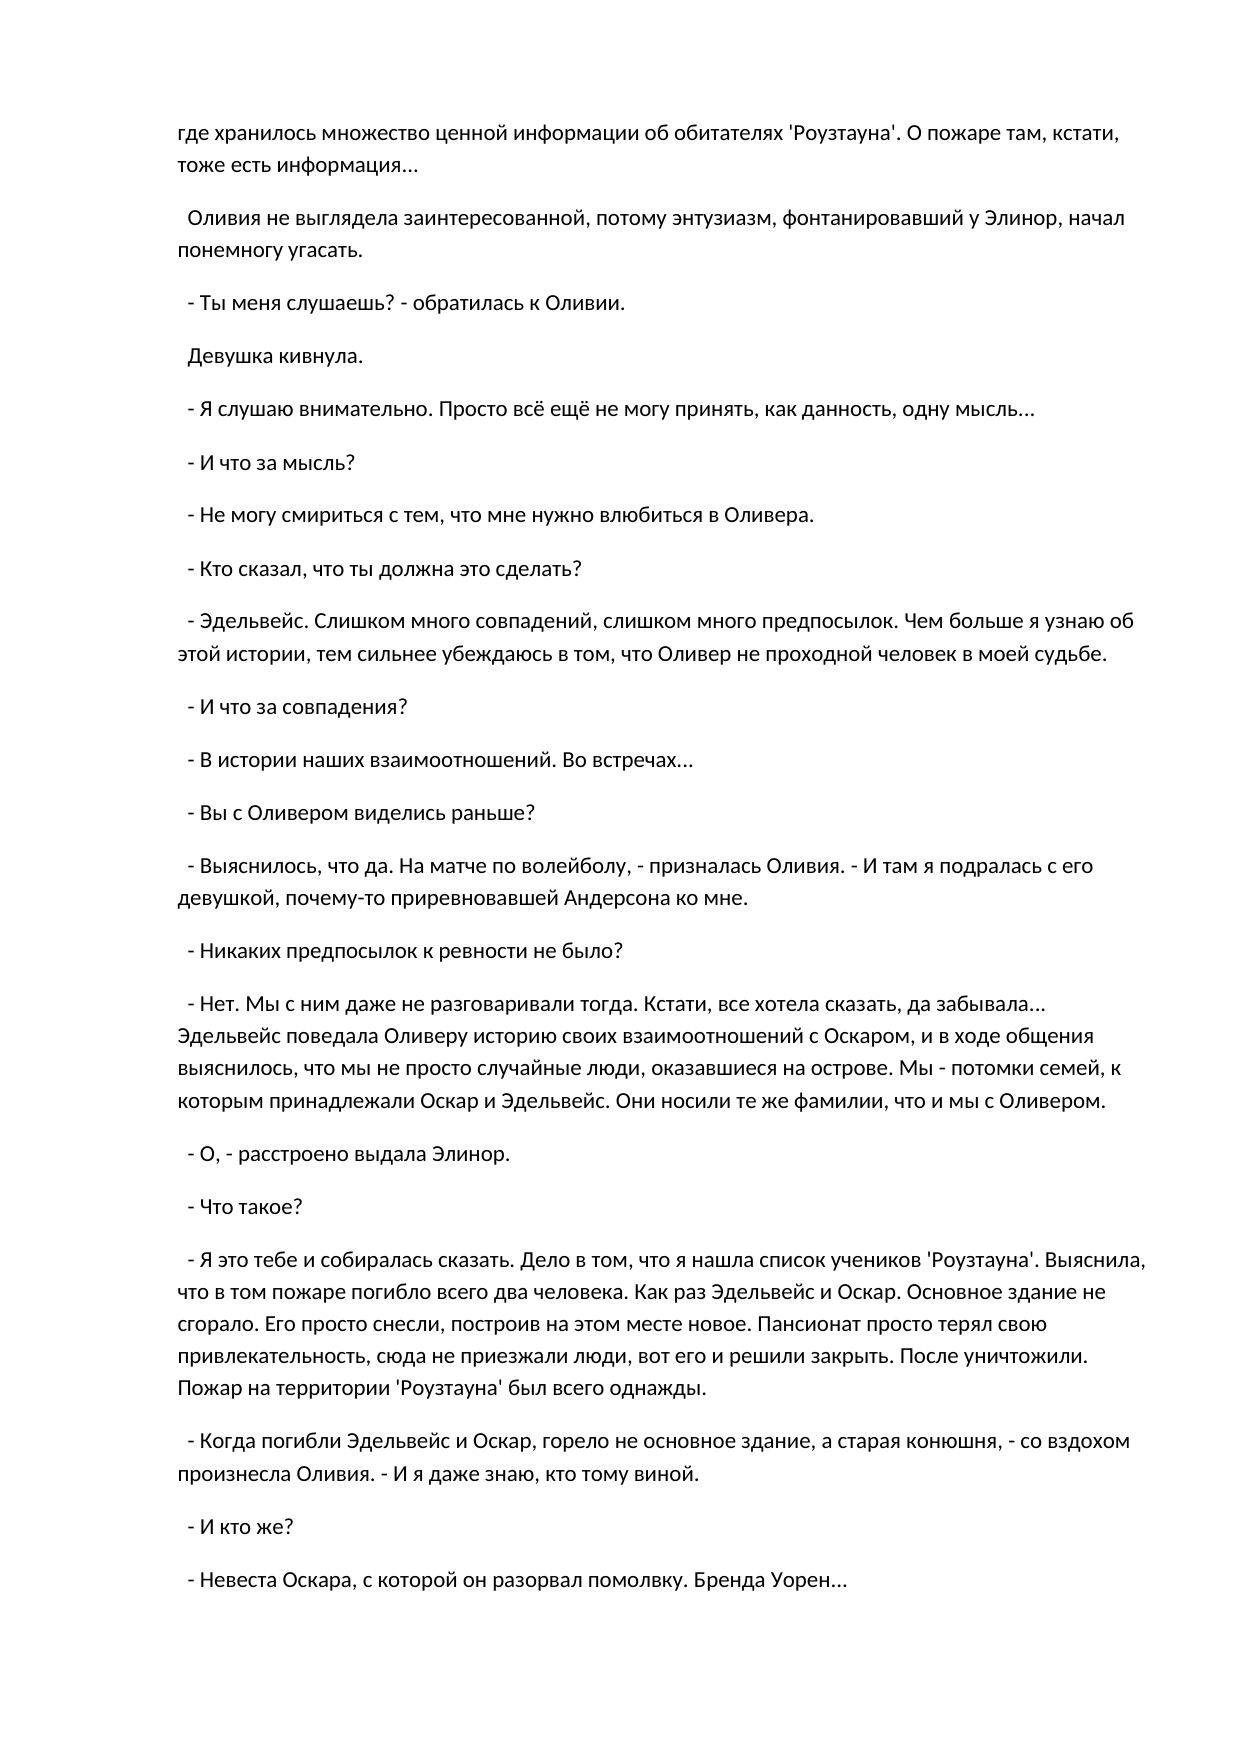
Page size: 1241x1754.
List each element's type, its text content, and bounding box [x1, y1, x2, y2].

text - Что такое? [177, 1192, 1152, 1220]
text - Вы с Оливером виделись раньше? [177, 798, 1152, 826]
text - Я слушаю внимательно. Просто всё ещё не могу принять, как данность, одну мысль... [177, 394, 1152, 423]
text Девушка кивнула. [177, 342, 1152, 369]
text - Выяснилось, что да. На матче по волейболу, - призналась Оливия. - И там я подралась с его девушкой, почему-то приревновавшей Андерсона ко мне. [177, 851, 1152, 911]
text - Ты меня слушаешь? - обратилась к Оливии. [177, 288, 1152, 317]
text Оливия не выглядела заинтересованной, потому энтузиазм, фонтанировавший у Элинор, начал понемногу угасать. [177, 203, 1152, 263]
text - И кто же? [177, 1512, 1152, 1540]
text - Я это тебе и собиралась сказать. Дело в том, что я нашла список учеников 'Роузтауна'. Выяснила, что в том пожаре погибло всего два человека. Как раз Эдельвейс и Оскар. Основное здание не сгорало. Его просто снесли, построив на этом месте новое. Пансионат просто терял свою привлекательность, сюда не приезжали люди, вот его и решили закрыть. После уничтожили. Пожар на территории 'Роузтауна' был всего однажды. [177, 1245, 1152, 1402]
text - Когда погибли Эдельвейс и Оскар, горело не основное здание, а старая конюшня, - со вздохом произнесла Оливия. - И я даже знаю, кто тому виной. [177, 1427, 1152, 1487]
text - Никаких предпосылок к ревности не было? [177, 936, 1152, 964]
text - В истории наших взаимоотношений. Во встречах... [177, 745, 1152, 773]
text - Не могу смириться с тем, что мне нужно влюбиться в Оливера. [177, 501, 1152, 529]
text - Нет. Мы с ним даже не разговаривали тогда. Кстати, все хотела сказать, да забывала... Эдельвейс поведала Оливеру историю своих взаимоотношений с Оскаром, и в ходе общения выяснилось, что мы не просто случайные люди, оказавшиеся на острове. Мы - потомки семей, к которым принадлежали Оскар и Эдельвейс. Они носили те же фамилии, что и мы с Оливером. [177, 989, 1152, 1114]
text - И что за совпадения? [177, 692, 1152, 720]
text - Невеста Оскара, с которой он разорвал помолвку. Бренда Уорен... [177, 1565, 1152, 1593]
text - О, - расстроено выдала Элинор. [177, 1139, 1152, 1167]
text - Эдельвейс. Слишком много совпадений, слишком много предпосылок. Чем больше я узнаю об этой истории, тем сильнее убеждаюсь в том, что Оливер не проходной человек в моей судьбе. [177, 607, 1152, 667]
text - Кто сказал, что ты должна это сделать? [177, 554, 1152, 582]
text - И что за мысль? [177, 448, 1152, 476]
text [177, 118, 1152, 178]
